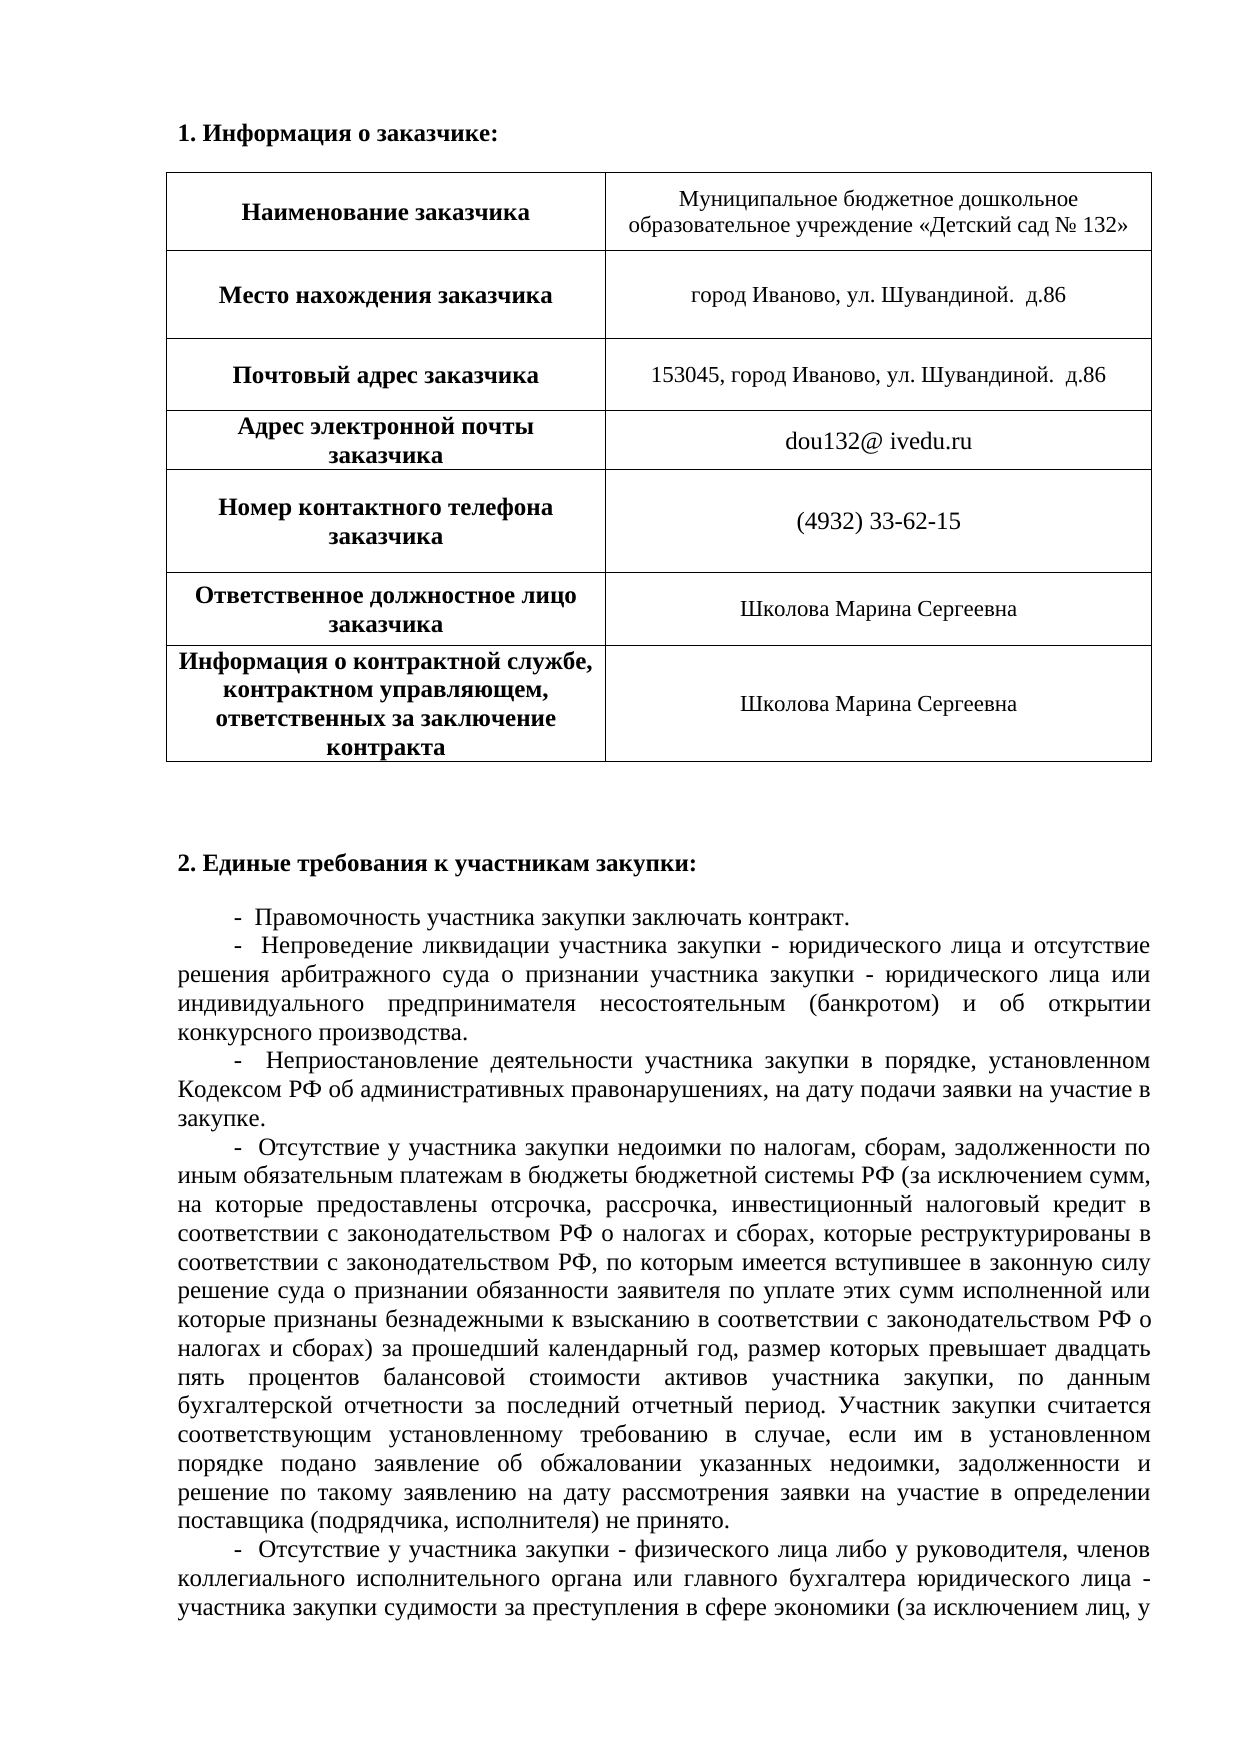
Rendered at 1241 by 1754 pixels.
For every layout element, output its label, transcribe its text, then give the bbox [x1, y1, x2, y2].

table_cell Ответственное должностное лицо заказчика [167, 573, 605, 645]
table_cell Школова Марина Сергеевна [606, 646, 1151, 761]
text - Непроведение ликвидации участника закупки - юридического лица и отсутствие решения арбитражного суда о признании участника закупки - юридического лица или индивидуального предпринимателя несостоятельным (банкротом) и об открытии конкурсного производства. [177, 931, 1152, 1046]
table_cell Информация о контрактной службе, контрактном управляющем, ответственных за заключение контракта [167, 646, 605, 761]
table_header Муниципальное бюджетное дошкольное образовательное учреждение «Детский сад № 132» [606, 173, 1151, 250]
text - Правомочность участника закупки заключать контракт. [177, 902, 1152, 931]
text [177, 1534, 1152, 1621]
table_cell Адрес электронной почты заказчика [167, 411, 605, 469]
table_cell (4932) 33-62-15 [606, 470, 1151, 572]
table_cell Почтовый адрес заказчика [167, 339, 605, 410]
table_cell dou132@ ivedu.ru [606, 411, 1151, 469]
text 1. Информация о заказчике: [177, 118, 1152, 147]
text - Отсутствие у участника закупки недоимки по налогам, сборам, задолженности по иным обязательным платежам в бюджеты бюджетной системы РФ (за исключением сумм, на которые предоставлены отсрочка, рассрочка, инвестиционный налоговый кредит в соответствии с законодательством РФ о налогах и сборах, которые реструктурированы в соответствии с законодательством РФ, по которым имеется вступившее в законную силу решение суда о признании обязанности заявителя по уплате этих сумм исполненной или которые признаны безнадежными к взысканию в соответствии с законодательством РФ о налогах и сборах) за прошедший календарный год, размер которых превышает двадцать пять процентов балансовой стоимости активов участника закупки, по данным бухгалтерской отчетности за последний отчетный период. Участник закупки считается соответствующим установленному требованию в случае, если им в установленном порядке подано заявление об обжаловании указанных недоимки, задолженности и решение по такому заявлению на дату рассмотрения заявки на участие в определении поставщика (подрядчика, исполнителя) не принято. [177, 1132, 1152, 1534]
table_cell Школова Марина Сергеевна [606, 573, 1151, 645]
table_header Наименование заказчика [167, 173, 605, 250]
text 2. Единые требования к участникам закупки: [177, 848, 1152, 877]
table_cell город Иваново, ул. Шувандиной. д.86 [606, 251, 1151, 338]
text - Неприостановление деятельности участника закупки в порядке, установленном Кодексом РФ об административных правонарушениях, на дату подачи заявки на участие в закупке. [177, 1046, 1152, 1132]
table_cell Номер контактного телефона заказчика [167, 470, 605, 572]
table_cell 153045, город Иваново, ул. Шувандиной. д.86 [606, 339, 1151, 410]
table_cell Место нахождения заказчика [167, 251, 605, 338]
